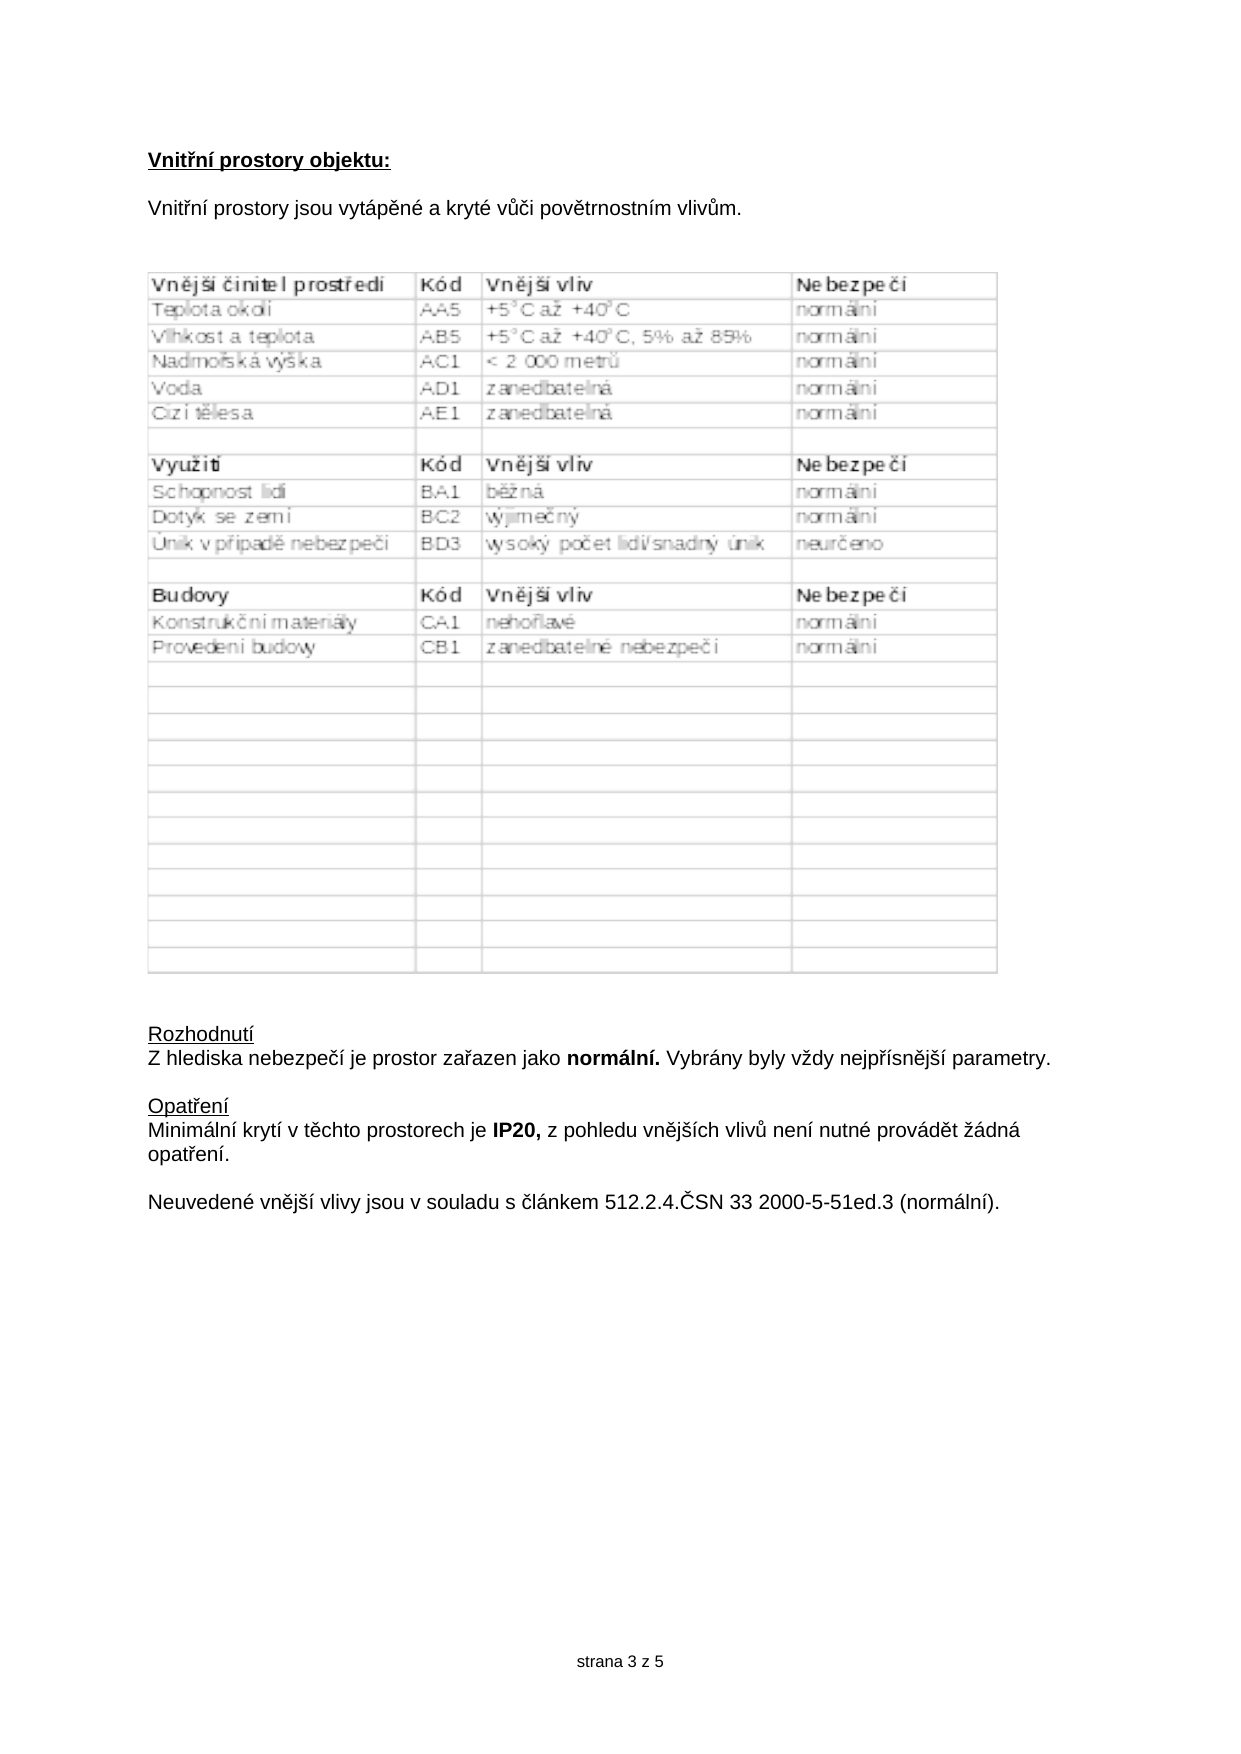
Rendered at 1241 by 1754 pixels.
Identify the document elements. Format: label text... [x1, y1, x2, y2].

text Minimální krytí v těchto prostorech je IP20, z pohledu vnějších vlivů není nutné provádět žádná opatření. [148, 1118, 1093, 1166]
text Z hlediska nebezpečí je prostor zařazen jako normální. Vybrány byly vždy nejpřísnější parametry. [148, 1046, 1093, 1070]
text Vnitřní prostory jsou vytápěné a kryté vůči povětrnostním vlivům. [148, 196, 1093, 219]
text Neuvedené vnější vlivy jsou v souladu s článkem 512.2.4.ČSN 33 2000-5-51ed.3 (normální). [148, 1189, 1093, 1213]
text Rozhodnutí [148, 1022, 1093, 1046]
text Opatření [148, 1094, 1093, 1118]
text Vnitřní prostory objektu: [148, 148, 1093, 172]
